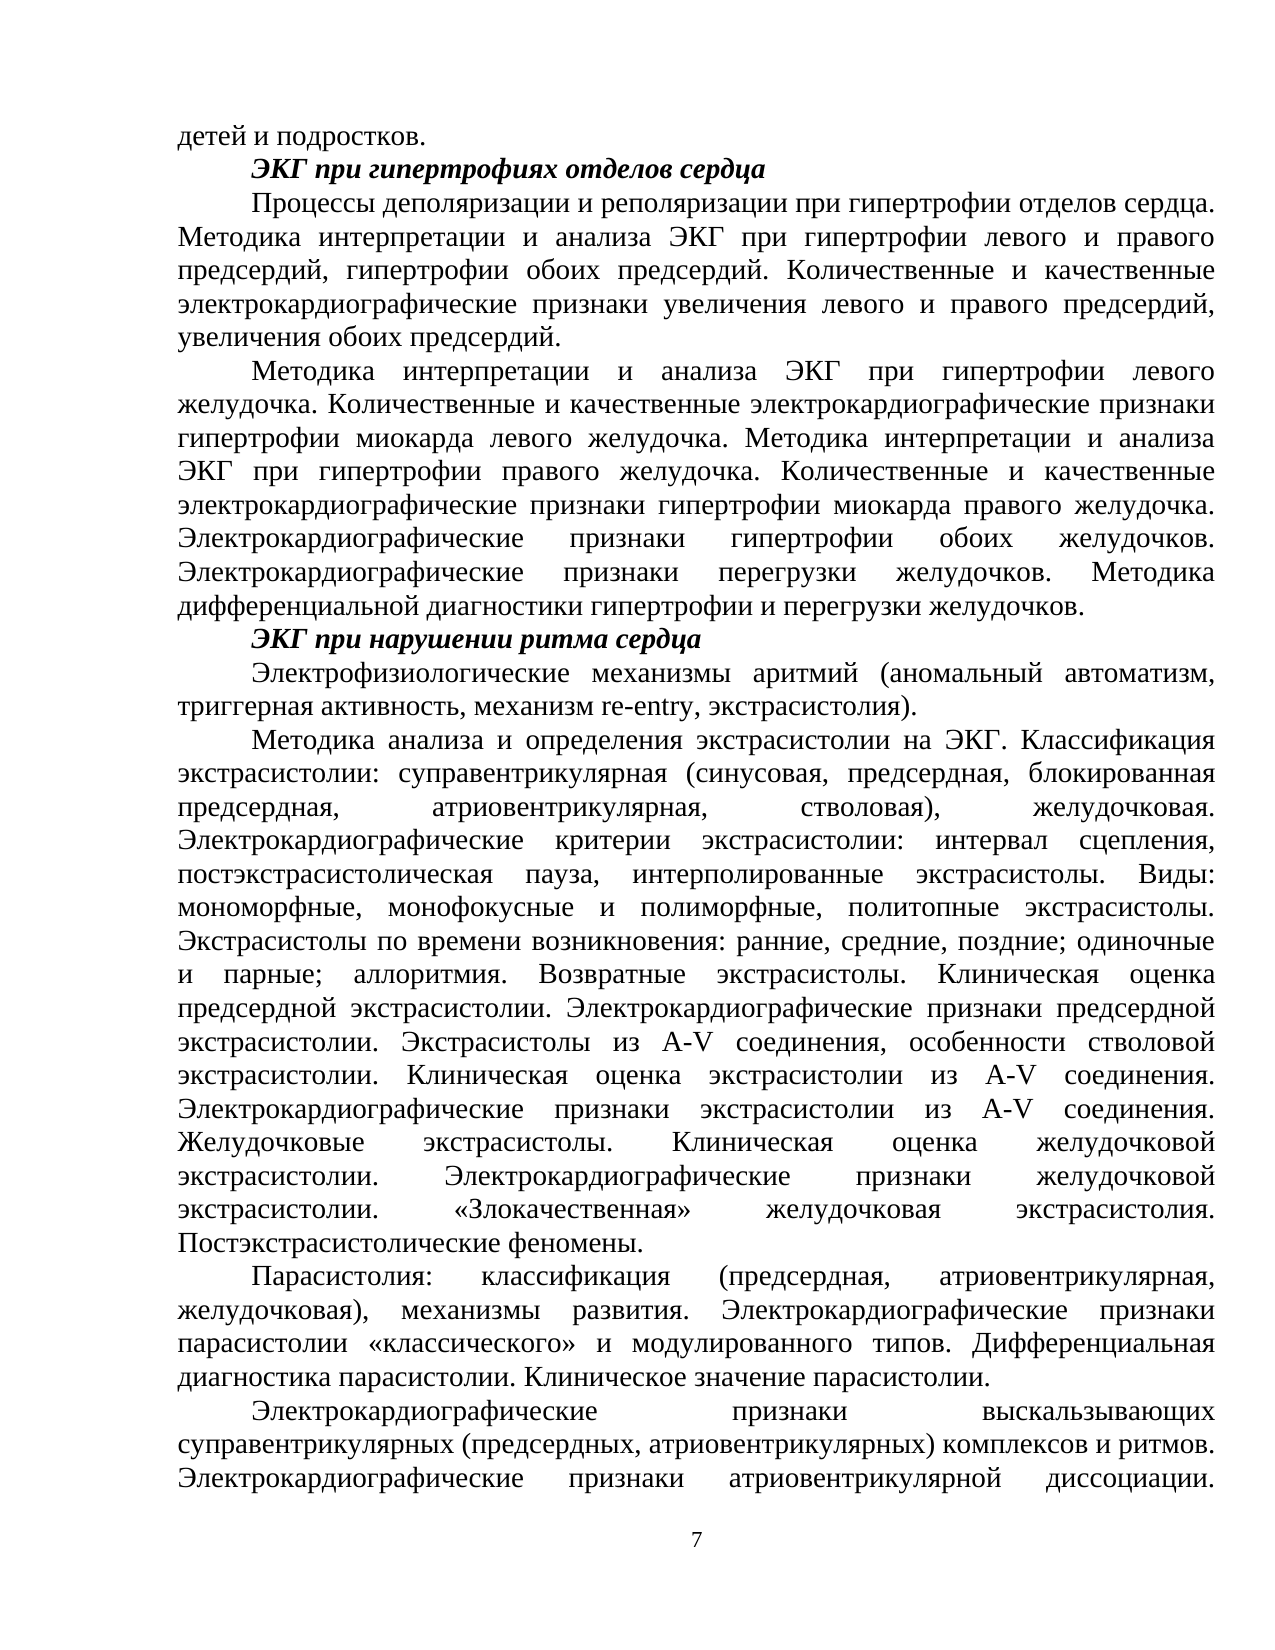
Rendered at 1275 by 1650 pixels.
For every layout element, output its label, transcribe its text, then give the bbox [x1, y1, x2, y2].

subtitle Электрофизиологические механизмы аритмий (аномальный автоматизм, триггерная активность, механизм re-entry, экстрасистолия). [177, 655, 1216, 722]
text Парасистолия: классификация (предсердная, атриовентрикулярная, желудочковая), механизмы развития. Электрокардиографические признаки парасистолии «классического» и модулированного типов. Дифференциальная диагностика парасистолии. Клиническое значение парасистолии. [177, 1258, 1216, 1393]
subtitle ЭКГ при гипертрофиях отделов сердца [177, 152, 1216, 185]
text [177, 1393, 1216, 1493]
subtitle ЭКГ при нарушении ритма сердца [177, 621, 1216, 655]
text Методика интерпретации и анализа ЭКГ при гипертрофии левого желудочка. Количественные и качественные электрокардиографические признаки гипертрофии миокарда левого желудочка. Методика интерпретации и анализа ЭКГ при гипертрофии правого желудочка. Количественные и качественные электрокардиографические признаки гипертрофии миокарда правого желудочка. Электрокардиографические признаки гипертрофии обоих желудочков. Электрокардиографические признаки перегрузки желудочков. Методика дифференциальной диагностики гипертрофии и перегрузки желудочков. [177, 353, 1216, 621]
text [177, 118, 1216, 152]
text Процессы деполяризации и реполяризации при гипертрофии отделов сердца. Методика интерпретации и анализа ЭКГ при гипертрофии левого и правого предсердий, гипертрофии обоих предсердий. Количественные и качественные электрокардиографические признаки увеличения левого и правого предсердий, увеличения обоих предсердий. [177, 185, 1216, 353]
text Методика анализа и определения экстрасистолии на ЭКГ. Классификация экстрасистолии: суправентрикулярная (синусовая, предсердная, блокированная предсердная, атриовентрикулярная, стволовая), желудочковая. Электрокардиографические критерии экстрасистолии: интервал сцепления, постэкстрасистолическая пауза, интерполированные экстрасистолы. Виды: мономорфные, монофокусные и полиморфные, политопные экстрасистолы. Экстрасистолы по времени возникновения: ранние, средние, поздние; одиночные и парные; аллоритмия. Возвратные экстрасистолы. Клиническая оценка предсердной экстрасистолии. Электрокардиографические признаки предсердной экстрасистолии. Экстрасистолы из A-V соединения, особенности стволовой экстрасистолии. Клиническая оценка экстрасистолии из A-V соединения. Электрокардиографические признаки экстрасистолии из A-V соединения. Желудочковые экстрасистолы. Клиническая оценка желудочковой экстрасистолии. Электрокардиографические признаки желудочковой экстрасистолии. «Злокачественная» желудочковая экстрасистолия. Постэкстрасистолические феномены. [177, 722, 1216, 1258]
